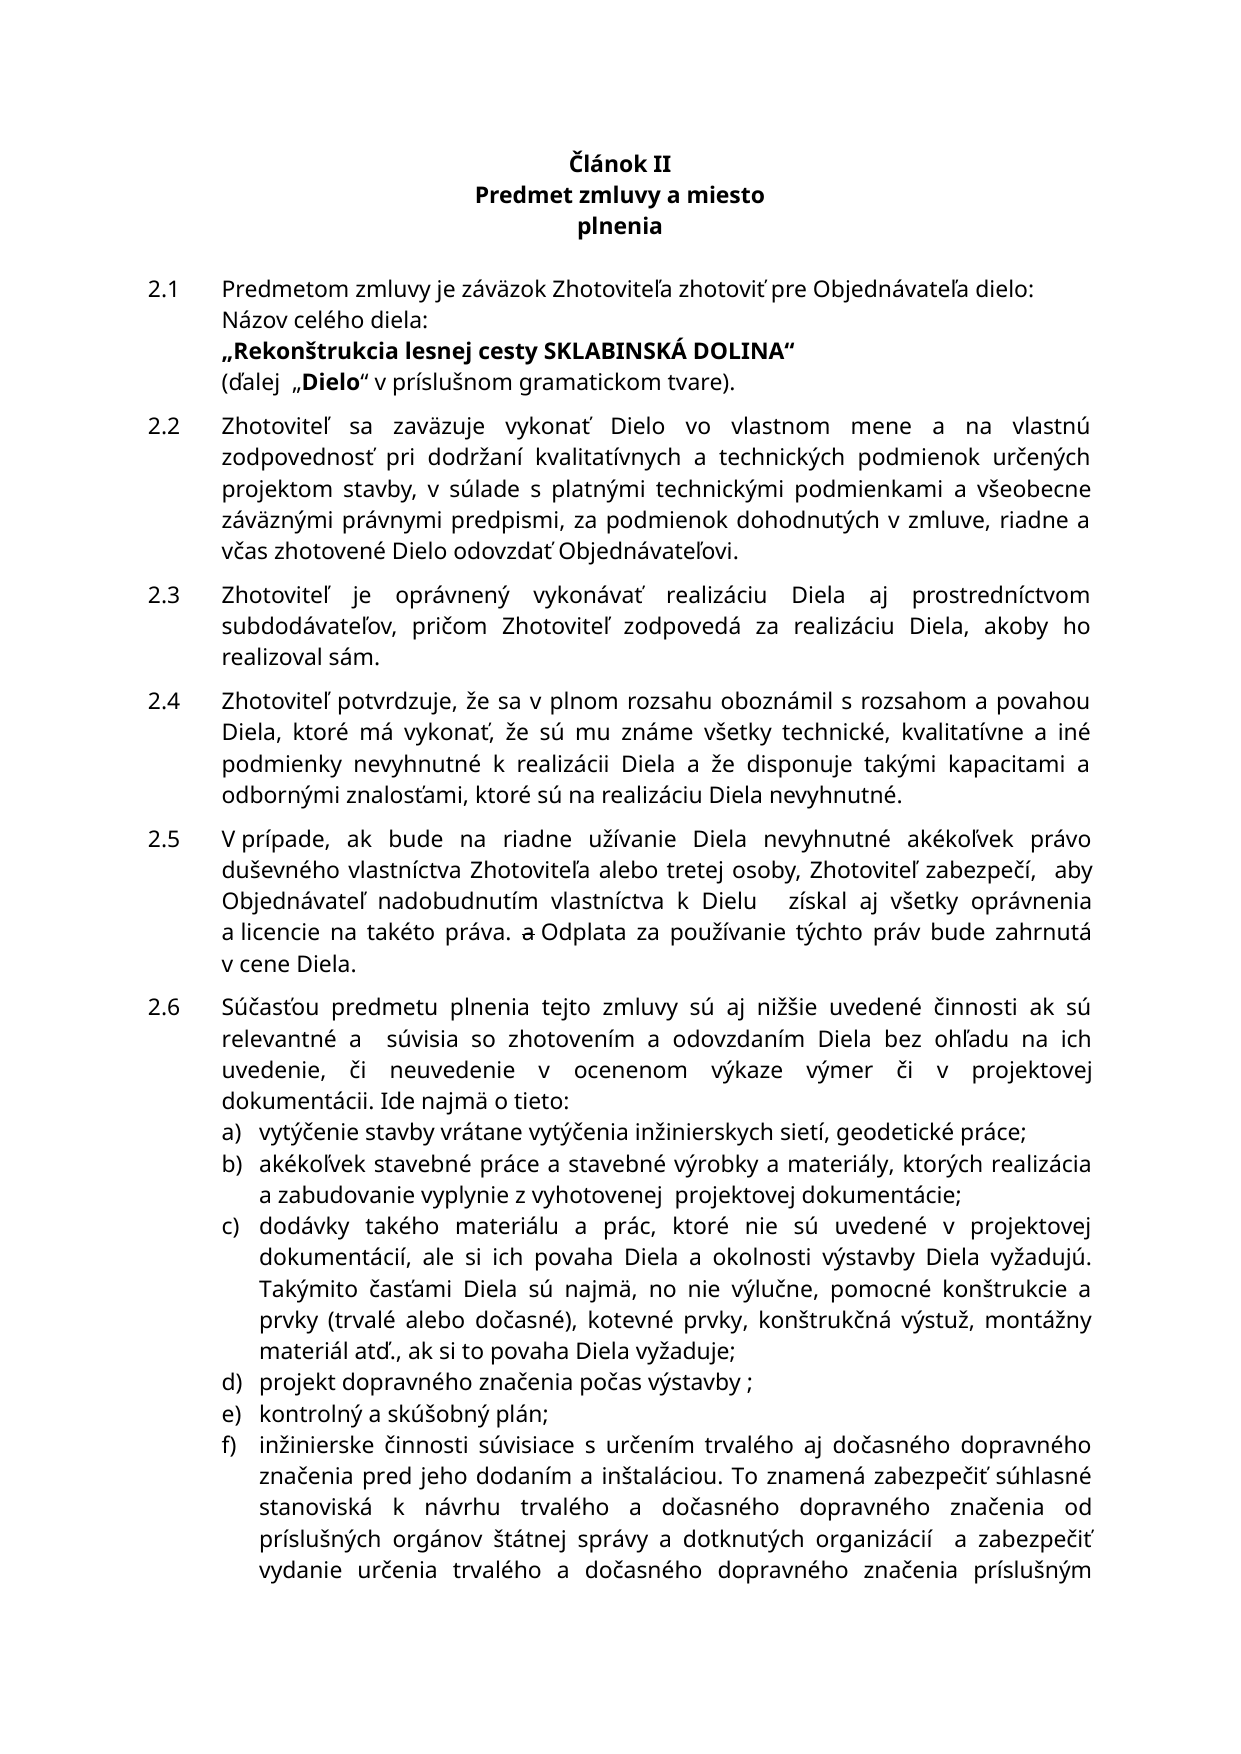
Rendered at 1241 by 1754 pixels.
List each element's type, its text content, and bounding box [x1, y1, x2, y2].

text (ďalej „Dielo“ v príslušnom gramatickom tvare). [221, 366, 1093, 398]
text „Rekonštrukcia lesnej cesty SKLABINSKÁ DOLINA“ [221, 335, 1093, 366]
text 2.6 Súčasťou predmetu plnenia tejto zmluvy sú aj nižšie uvedené činnosti ak sú relevantné a súvisia so zhotovením a odovzdaním Diela bez ohľadu na ich uvedenie, či neuvedenie v ocenenom výkaze výmer či v projektovej dokumentácii. Ide najmä o tieto: [148, 991, 1093, 1116]
list akékoľvek stavebné práce a stavebné výrobky a materiály, ktorých realizácia a zabudovanie vyplynie z vyhotovenej projektovej dokumentácie; [221, 1148, 1093, 1210]
text Predmet zmluvy a miesto plnenia [448, 179, 791, 241]
list Zhotoviteľ potvrdzuje, že sa v plnom rozsahu oboznámil s rozsahom a povahou Diela, ktoré má vykonať, že sú mu známe všetky technické, kvalitatívne a iné podmienky nevyhnutné k realizácii Diela a že disponuje takými kapacitami a odbornými znalosťami, ktoré sú na realizáciu Diela nevyhnutné. [148, 685, 1091, 810]
list dodávky takého materiálu a prác, ktoré nie sú uvedené v projektovej dokumentácií, ale si ich povaha Diela a okolnosti výstavby Diela vyžadujú. Takýmito časťami Diela sú najmä, no nie výlučne, pomocné konštrukcie a prvky (trvalé alebo dočasné), kotevné prvky, konštrukčná výstuž, montážny materiál atď., ak si to povaha Diela vyžaduje; [221, 1210, 1093, 1366]
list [221, 1429, 1093, 1585]
list projekt dopravného značenia počas výstavby ; [221, 1366, 1093, 1398]
list vytýčenie stavby vrátane vytýčenia inžinierskych sietí, geodetické práce; [221, 1116, 1093, 1148]
list V prípade, ak bude na riadne užívanie Diela nevyhnutné akékoľvek právo duševného vlastníctva Zhotoviteľa alebo tretej osoby, Zhotoviteľ zabezpečí, aby Objednávateľ nadobudnutím vlastníctva k Dielu získal aj všetky oprávnenia a licencie na takéto práva. a Odplata za používanie týchto práv bude zahrnutá v cene Diela. [148, 823, 1093, 979]
list Zhotoviteľ sa zaväzuje vykonať Dielo vo vlastnom mene a na vlastnú zodpovednosť pri dodržaní kvalitatívnych a technických podmienok určených projektom stavby, v súlade s platnými technickými podmienkami a všeobecne záväznými právnymi predpismi, za podmienok dohodnutých v zmluve, riadne a včas zhotovené Dielo odovzdať Objednávateľovi. [148, 410, 1091, 566]
list Predmetom zmluvy je záväzok Zhotoviteľa zhotoviť pre Objednávateľa dielo: [148, 273, 1093, 304]
list Zhotoviteľ je oprávnený vykonávať realizáciu Diela aj prostredníctvom subdodávateľov, pričom Zhotoviteľ zodpovedá za realizáciu Diela, akoby ho realizoval sám. [148, 579, 1091, 673]
text Názov celého diela: [221, 304, 1093, 335]
list kontrolný a skúšobný plán; [221, 1398, 1093, 1429]
text Článok II [448, 148, 791, 179]
